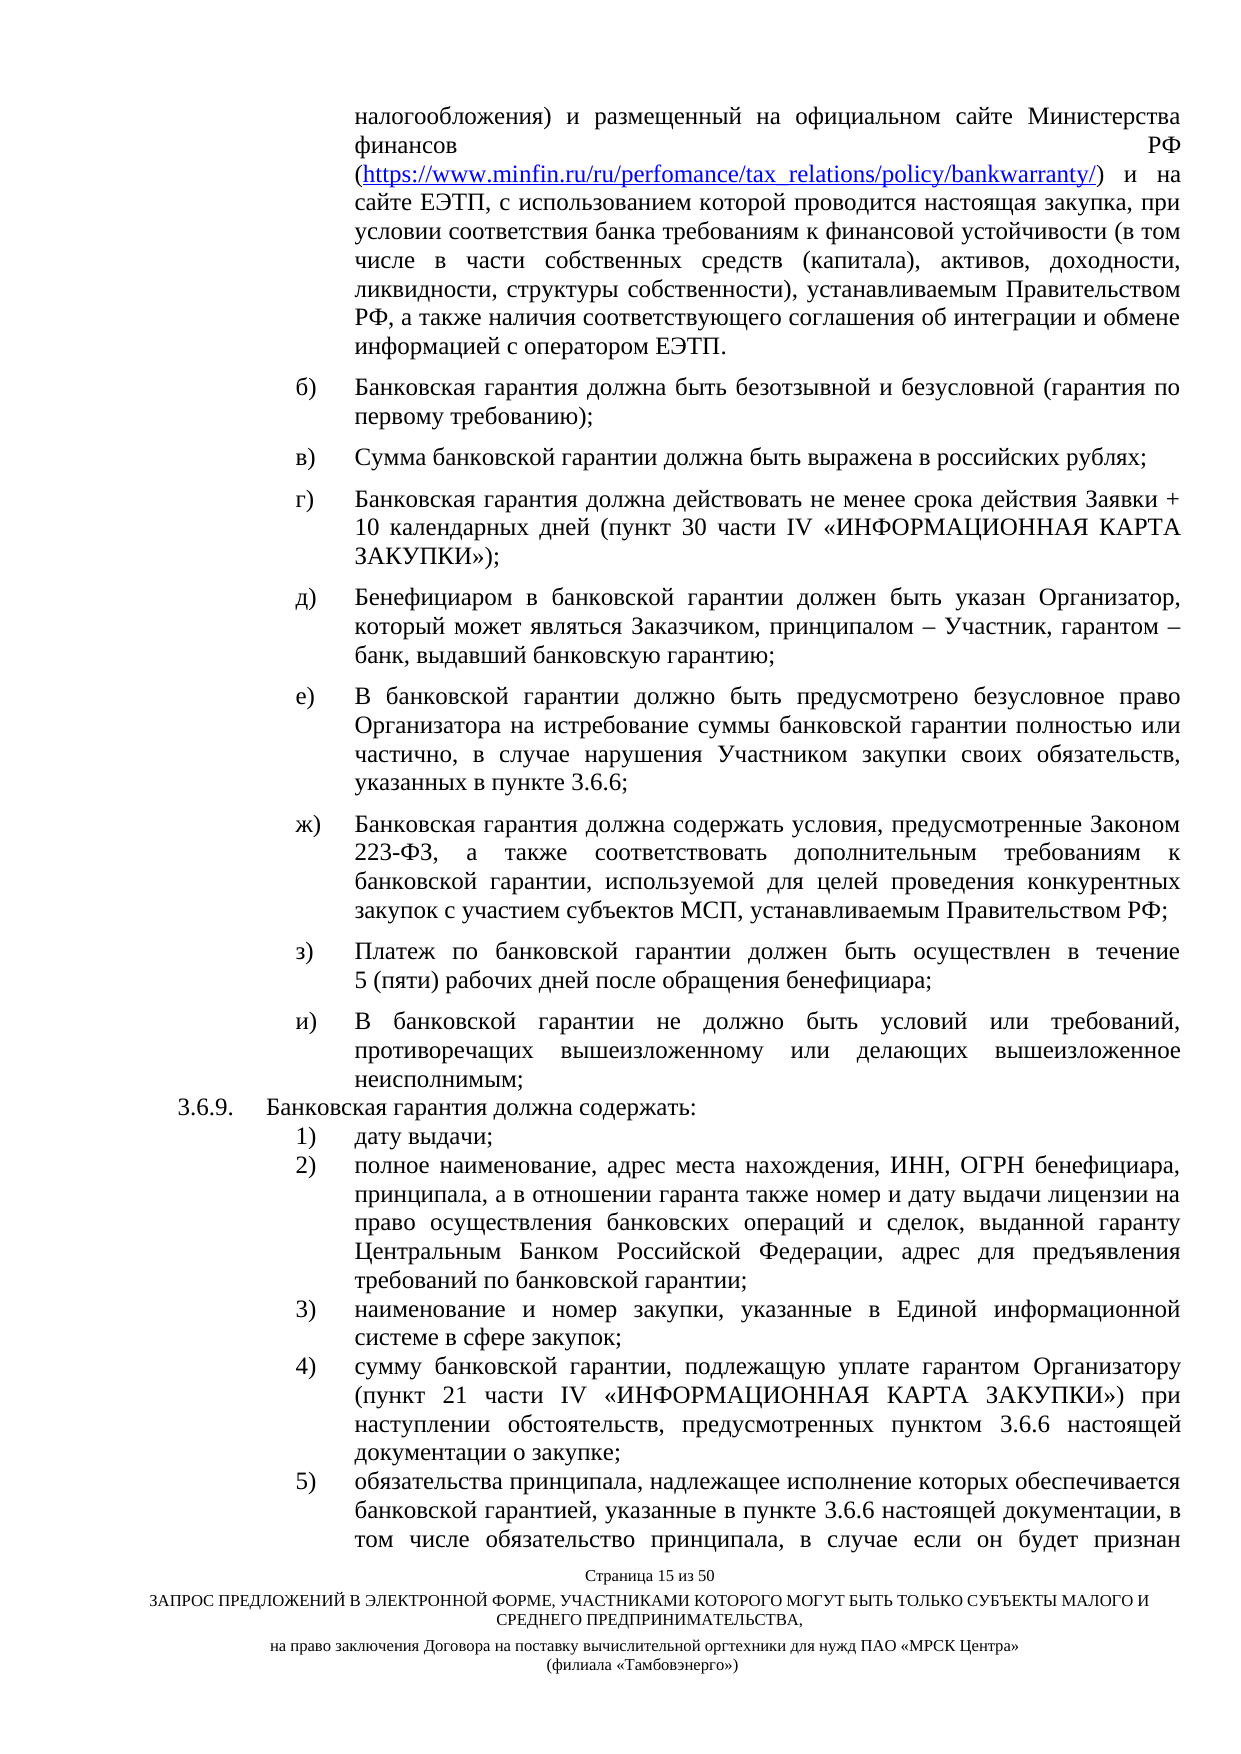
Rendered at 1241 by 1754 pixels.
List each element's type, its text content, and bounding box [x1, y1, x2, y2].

list Сумма банковской гарантии должна быть выражена в российских рублях; [295, 442, 1181, 471]
subtitle Банковская гарантия должна содержать: [118, 1092, 1181, 1121]
list дату выдачи; [295, 1121, 1181, 1150]
list В банковской гарантии должно быть предусмотрено безусловное право Организатора на истребование суммы банковской гарантии полностью или частично, в случае нарушения Участником закупки своих обязательств, указанных в пункте 3.6.6; [295, 681, 1181, 796]
list Банковская гарантия должна содержать условия, предусмотренные Законом 223-ФЗ, а также соответствовать дополнительным требованиям к банковской гарантии, используемой для целей проведения конкурентных закупок с участием субъектов МСП, устанавливаемым Правительством РФ; [295, 809, 1181, 924]
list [295, 1466, 1181, 1552]
list Платеж по банковской гарантии должен быть осуществлен в течение 5 (пяти) рабочих дней после обращения бенефициара; [295, 936, 1181, 994]
list наименование и номер закупки, указанные в Единой информационной системе в сфере закупок; [295, 1294, 1181, 1351]
list Бенефициаром в банковской гарантии должен быть указан Организатор, который может являться Заказчиком, принципалом – Участник, гарантом – банк, выдавший банковскую гарантию; [295, 582, 1181, 669]
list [295, 101, 1181, 360]
list полное наименование, адрес места нахождения, ИНН, ОГРН бенефициара, принципала, а в отношении гаранта также номер и дату выдачи лицензии на право осуществления банковских операций и сделок, выданной гаранту Центральным Банком Российской Федерации, адрес для предъявления требований по банковской гарантии; [295, 1150, 1181, 1294]
list Банковская гарантия должна действовать не менее срока действия Заявки + 10 календарных дней (пункт 30 части IV «ИНФОРМАЦИОННАЯ КАРТА ЗАКУПКИ»); [295, 484, 1181, 570]
list сумму банковской гарантии, подлежащую уплате гарантом Организатору (пункт 21 части IV «ИНФОРМАЦИОННАЯ КАРТА ЗАКУПКИ») при наступлении обстоятельств, предусмотренных пунктом 3.6.6 настоящей документации о закупке; [295, 1351, 1181, 1466]
list Банковская гарантия должна быть безотзывной и безусловной (гарантия по первому требованию); [295, 372, 1181, 430]
list В банковской гарантии не должно быть условий или требований, противоречащих вышеизложенному или делающих вышеизложенное неисполнимым; [295, 1006, 1181, 1092]
